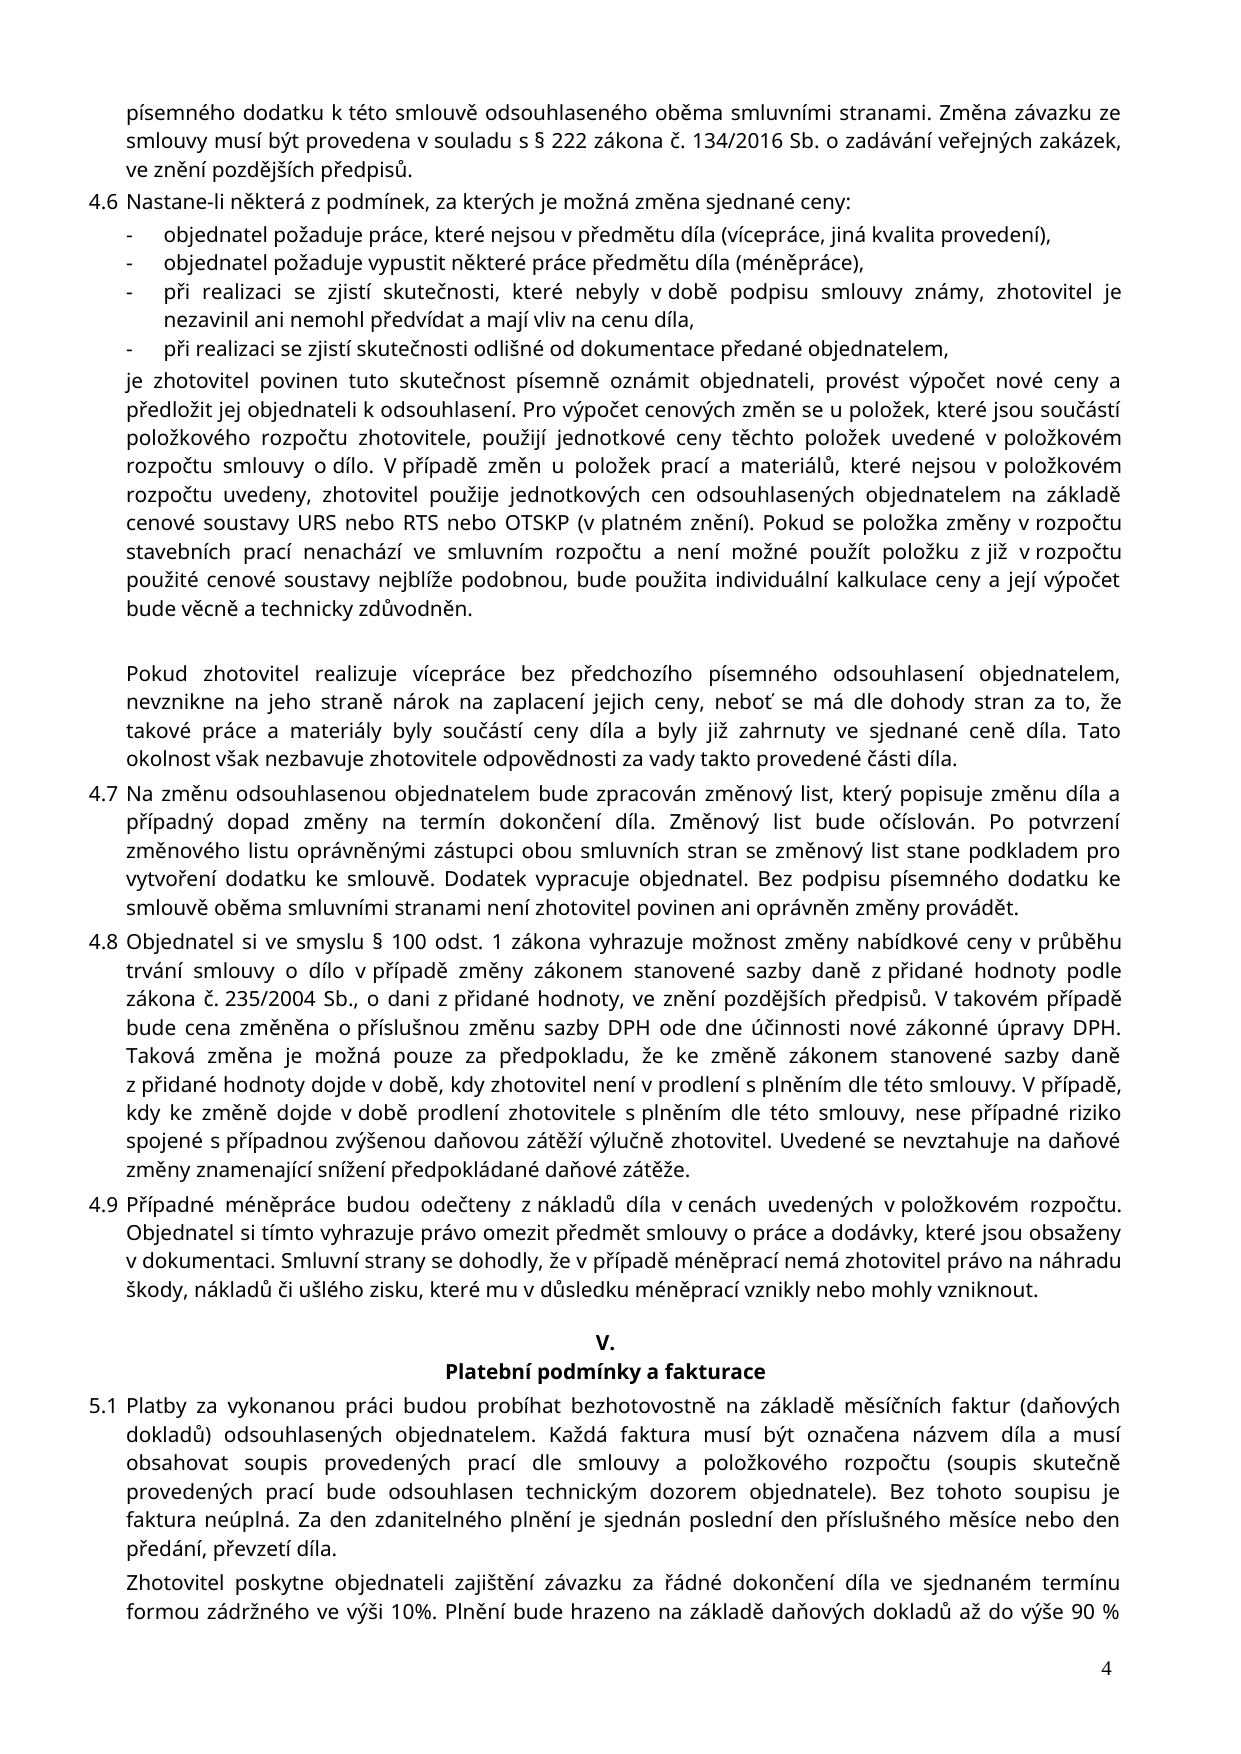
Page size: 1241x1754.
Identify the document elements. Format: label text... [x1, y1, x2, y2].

text je zhotovitel povinen tuto skutečnost písemně oznámit objednateli, provést výpočet nové ceny a předložit jej objednateli k odsouhlasení. Pro výpočet cenových změn se u položek, které jsou součástí položkového rozpočtu zhotovitele, použijí jednotkové ceny těchto položek uvedené v položkovém rozpočtu smlouvy o dílo. V případě změn u položek prací a materiálů, které nejsou v položkovém rozpočtu uvedeny, zhotovitel použije jednotkových cen odsouhlasených objednatelem na základě cenové soustavy URS nebo RTS nebo OTSKP (v platném znění). Pokud se položka změny v rozpočtu stavebních prací nenachází ve smluvním rozpočtu a není možné použít položku z již v rozpočtu použité cenové soustavy nejblíže podobnou, bude použita individuální kalkulace ceny a její výpočet bude věcně a technicky zdůvodněn. [126, 366, 1122, 622]
list při realizaci se zjistí skutečnosti odlišné od dokumentace předané objednatelem, [126, 334, 1122, 362]
list Případné méněpráce budou odečteny z nákladů díla v cenách uvedených v položkovém rozpočtu. Objednatel si tímto vyhrazuje právo omezit předmět smlouvy o práce a dodávky, které jsou obsaženy v dokumentaci. Smluvní strany se dohodly, že v případě méněprací nemá zhotovitel právo na náhradu škody, nákladů či ušlého zisku, které mu v důsledku méněprací vznikly nebo mohly vzniknout. [89, 1190, 1122, 1303]
list při realizaci se zjistí skutečnosti, které nebyly v době podpisu smlouvy známy, zhotovitel je nezavinil ani nemohl předvídat a mají vliv na cenu díla, [126, 277, 1122, 334]
list Na změnu odsouhlasenou objednatelem bude zpracován změnový list, který popisuje změnu díla a případný dopad změny na termín dokončení díla. Změnový list bude očíslován. Po potvrzení změnového listu oprávněnými zástupci obou smluvních stran se změnový list stane podkladem pro vytvoření dodatku ke smlouvě. Dodatek vypracuje objednatel. Bez podpisu písemného dodatku ke smlouvě oběma smluvními stranami není zhotovitel povinen ani oprávněn změny provádět. [89, 779, 1122, 921]
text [126, 1568, 1122, 1625]
text V. [89, 1328, 1122, 1357]
list Platby za vykonanou práci budou probíhat bezhotovostně na základě měsíčních faktur (daňových dokladů) odsouhlasených objednatelem. Každá faktura musí být označena názvem díla a musí obsahovat soupis provedených prací dle smlouvy a položkového rozpočtu (soupis skutečně provedených prací bude odsouhlasen technickým dozorem objednatele). Bez tohoto soupisu je faktura neúplná. Za den zdanitelného plnění je sjednán poslední den příslušného měsíce nebo den předání, převzetí díla. [89, 1392, 1122, 1562]
text Platební podmínky a fakturace [89, 1357, 1122, 1385]
list Nastane-li některá z podmínek, za kterých je možná změna sjednané ceny: [89, 187, 1122, 216]
list objednatel požaduje práce, které nejsou v předmětu díla (vícepráce, jiná kvalita provedení), [126, 220, 1122, 248]
text Pokud zhotovitel realizuje vícepráce bez předchozího písemného odsouhlasení objednatelem, nevznikne na jeho straně nárok na zaplacení jejich ceny, neboť se má dle dohody stran za to, že takové práce a materiály byly součástí ceny díla a byly již zahrnuty ve sjednané ceně díla. Tato okolnost však nezbavuje zhotovitele odpovědnosti za vady takto provedené části díla. [126, 659, 1122, 773]
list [89, 98, 1122, 183]
list objednatel požaduje vypustit některé práce předmětu díla (méněpráce), [126, 248, 1122, 277]
list Objednatel si ve smyslu § 100 odst. 1 zákona vyhrazuje možnost změny nabídkové ceny v průběhu trvání smlouvy o dílo v případě změny zákonem stanovené sazby daně z přidané hodnoty podle zákona č. 235/2004 Sb., o dani z přidané hodnoty, ve znění pozdějších předpisů. V takovém případě bude cena změněna o příslušnou změnu sazby DPH ode dne účinnosti nové zákonné úpravy DPH. Taková změna je možná pouze za předpokladu, že ke změně zákonem stanovené sazby daně z přidané hodnoty dojde v době, kdy zhotovitel není v prodlení s plněním dle této smlouvy. V případě, kdy ke změně dojde v době prodlení zhotovitele s plněním dle této smlouvy, nese případné riziko spojené s případnou zvýšenou daňovou zátěží výlučně zhotovitel. Uvedené se nevztahuje na daňové změny znamenající snížení předpokládané daňové zátěže. [89, 927, 1122, 1183]
